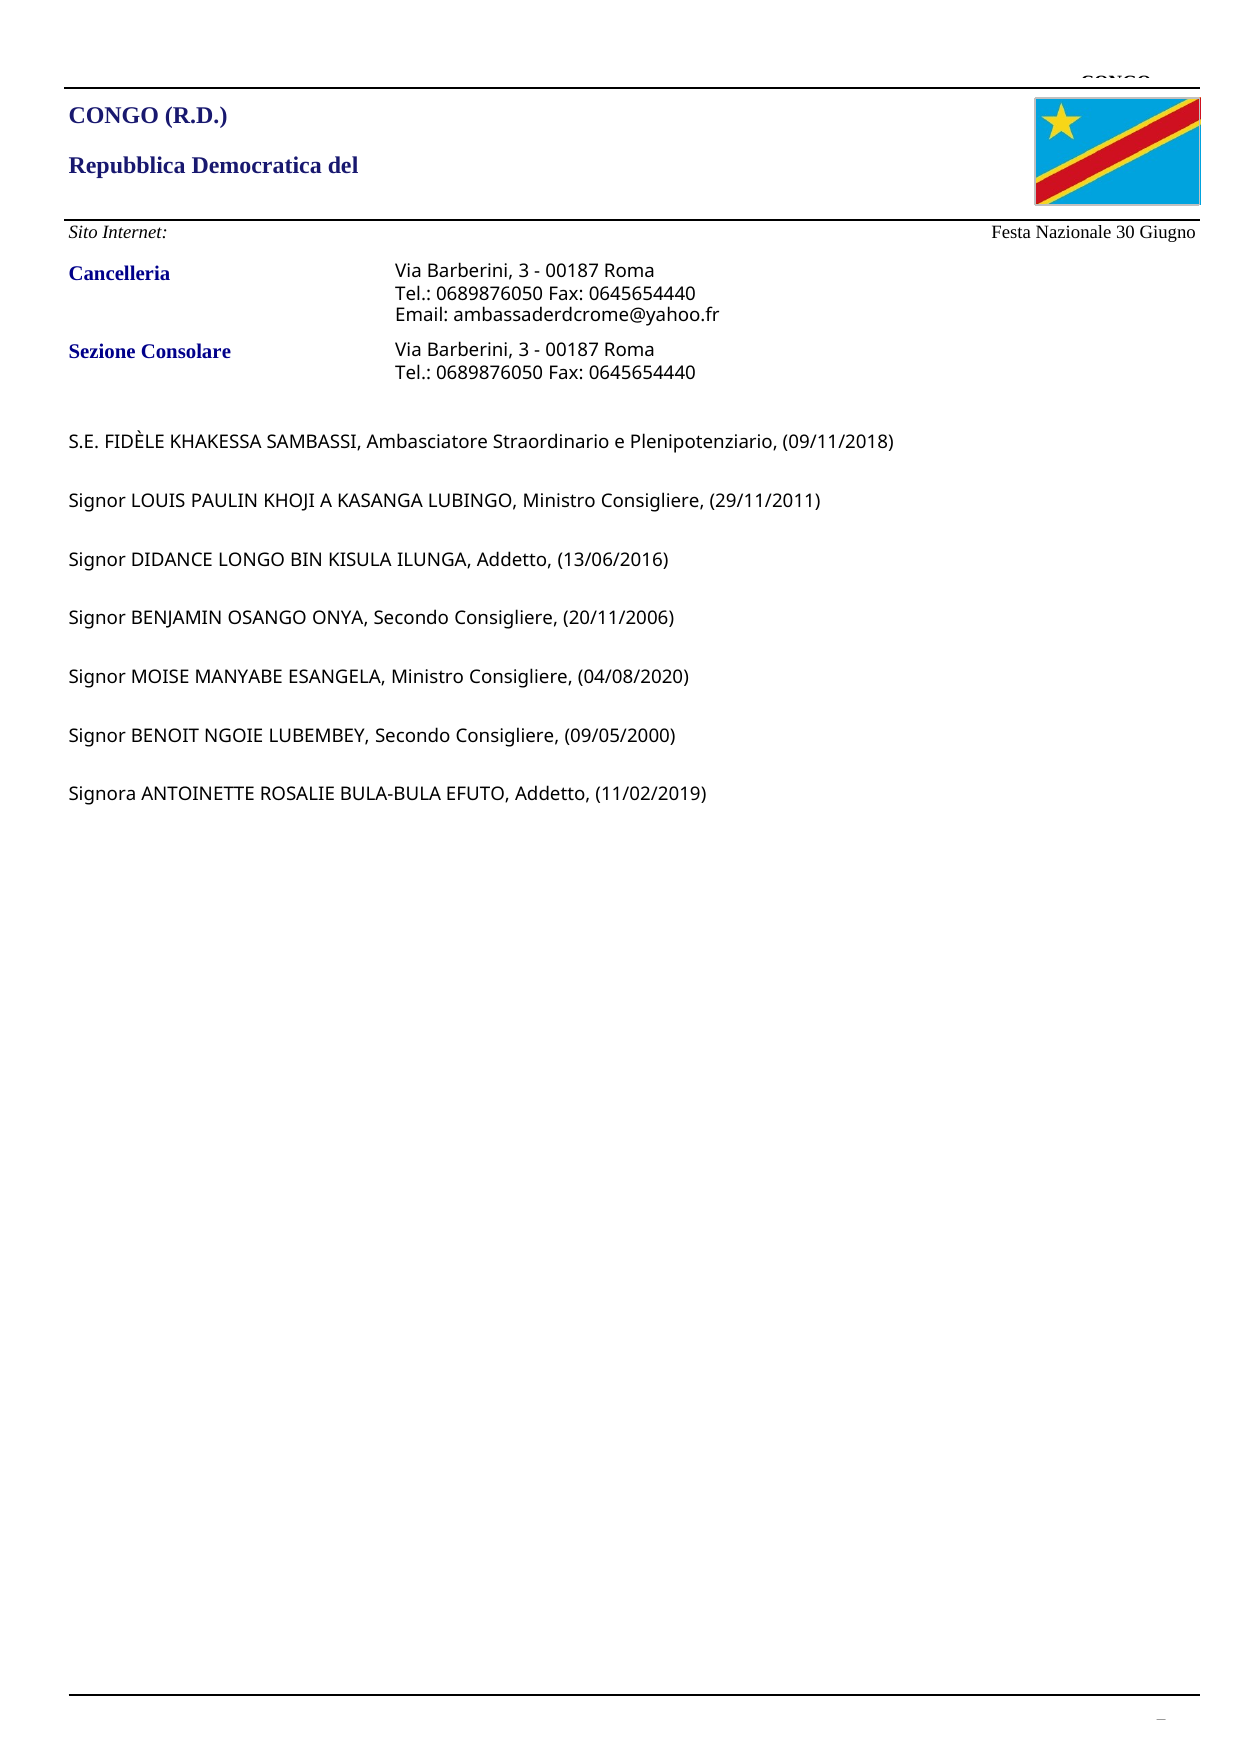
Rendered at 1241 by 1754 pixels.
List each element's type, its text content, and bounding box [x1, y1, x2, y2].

text Repubblica Democratica del [68, 151, 1211, 178]
picture [1036, 178, 1098, 204]
picture [1049, 129, 1073, 139]
text CONGO (R.D.) [68, 101, 1211, 129]
text Signor DIDANCE LONGO BIN KISULA ILUNGA, Addetto, (13/06/2016) [68, 546, 1211, 571]
picture [1088, 129, 1193, 151]
text Signor BENJAMIN OSANGO ONYA, Secondo Consigliere, (20/11/2006) Signor MOISE MANYABE ESANGELA, Ministro Consigliere, (04/08/2020) Signor BENOIT NGOIE LUBEMBEY, Secondo Consigliere, (09/05/2000) Signora ANTOINETTE ROSALIE BULA-BULA EFUTO, Addetto, (11/02/2019) [68, 604, 719, 806]
text Tel.: 0689876050 Fax: 0645654440 [395, 363, 1211, 383]
text Email: ambassaderdcrome@yahoo.fr [395, 304, 1211, 326]
text Tel.: 0689876050 Fax: 0645654440 [395, 285, 1211, 304]
text S.E. FIDÈLE KHAKESSA SAMBASSI, Ambasciatore Straordinario e Plenipotenziario, (09/11/2018) Signor LOUIS PAULIN KHOJI A KASANGA LUBINGO, Ministro Consigliere, (29/11/2011) [68, 428, 935, 513]
text Sito Internet: Festa Nazionale 30 Giugno [68, 215, 1211, 242]
text Sezione Consolare Via Barberini, 3 - 00187 Roma [68, 341, 1211, 363]
text Cancelleria Via Barberini, 3 - 00187 Roma [68, 262, 1211, 285]
